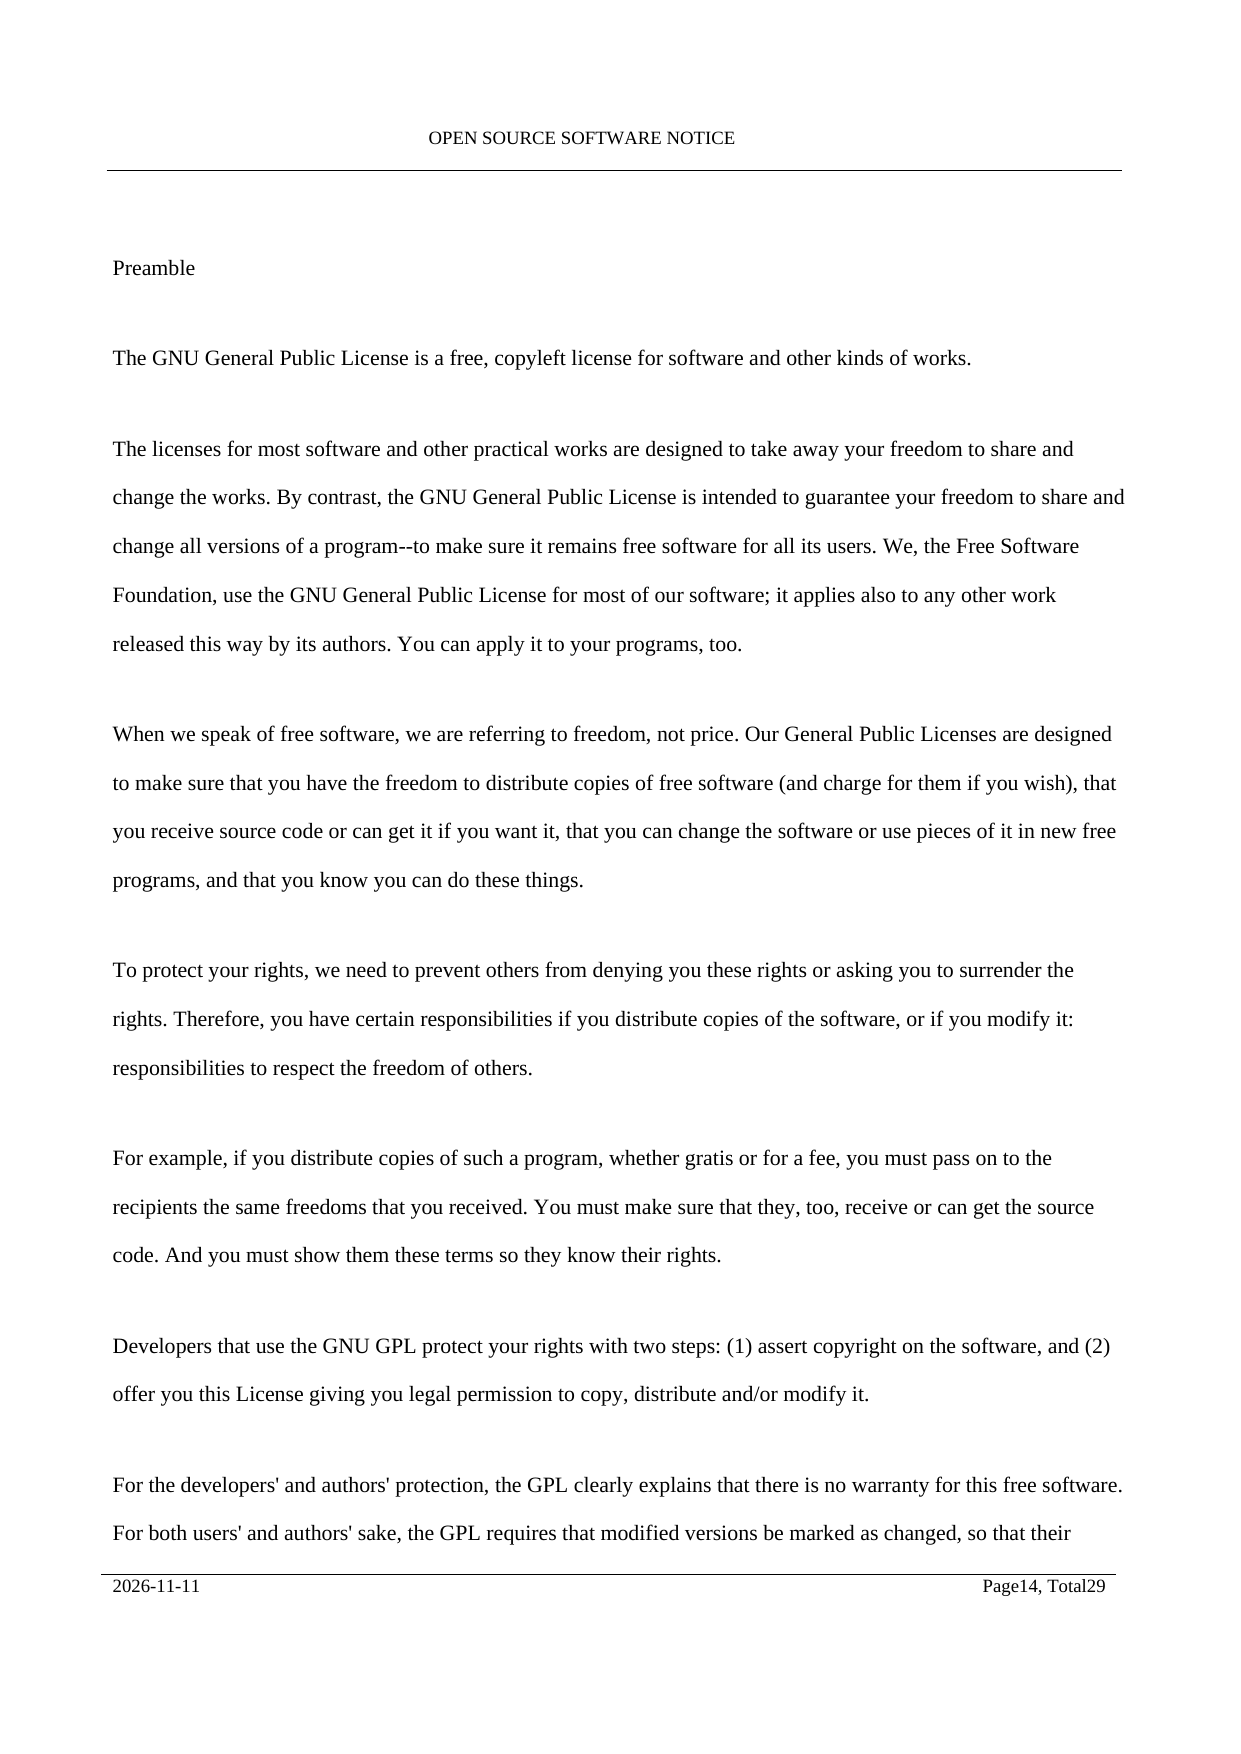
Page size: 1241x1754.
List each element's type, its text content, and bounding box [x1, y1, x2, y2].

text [112, 1468, 1128, 1549]
text Developers that use the GNU GPL protect your rights with two steps: (1) assert copyright on the software, and (2) offer you this License giving you legal permission to copy, distribute and/or modify it. [112, 1329, 1128, 1410]
text The GNU General Public License is a free, copyleft license for software and other kinds of works. [112, 342, 1128, 374]
text Preamble [112, 251, 1128, 284]
text To protect your rights, we need to prevent others from denying you these rights or asking you to surrender the rights. Therefore, you have certain responsibilities if you distribute copies of the software, or if you modify it: responsibilities to respect the freedom of others. [112, 953, 1128, 1083]
text For example, if you distribute copies of such a program, whether gratis or for a fee, you must pass on to the recipients the same freedoms that you received. You must make sure that they, too, receive or can get the source code. And you must show them these terms so they know their rights. [112, 1141, 1128, 1271]
text The licenses for most software and other practical works are designed to take away your freedom to share and change the works. By contrast, the GNU General Public License is intended to guarantee your freedom to share and change all versions of a program--to make sure it remains free software for all its users. We, the Free Software Foundation, use the GNU General Public License for most of our software; it applies also to any other work released this way by its authors. You can apply it to your programs, too. [112, 432, 1128, 659]
text When we speak of free software, we are referring to freedom, not price. Our General Public Licenses are designed to make sure that you have the freedom to distribute copies of free software (and charge for them if you wish), that you receive source code or can get it if you want it, that you can change the software or use pieces of it in new free programs, and that you know you can do these things. [112, 717, 1128, 896]
